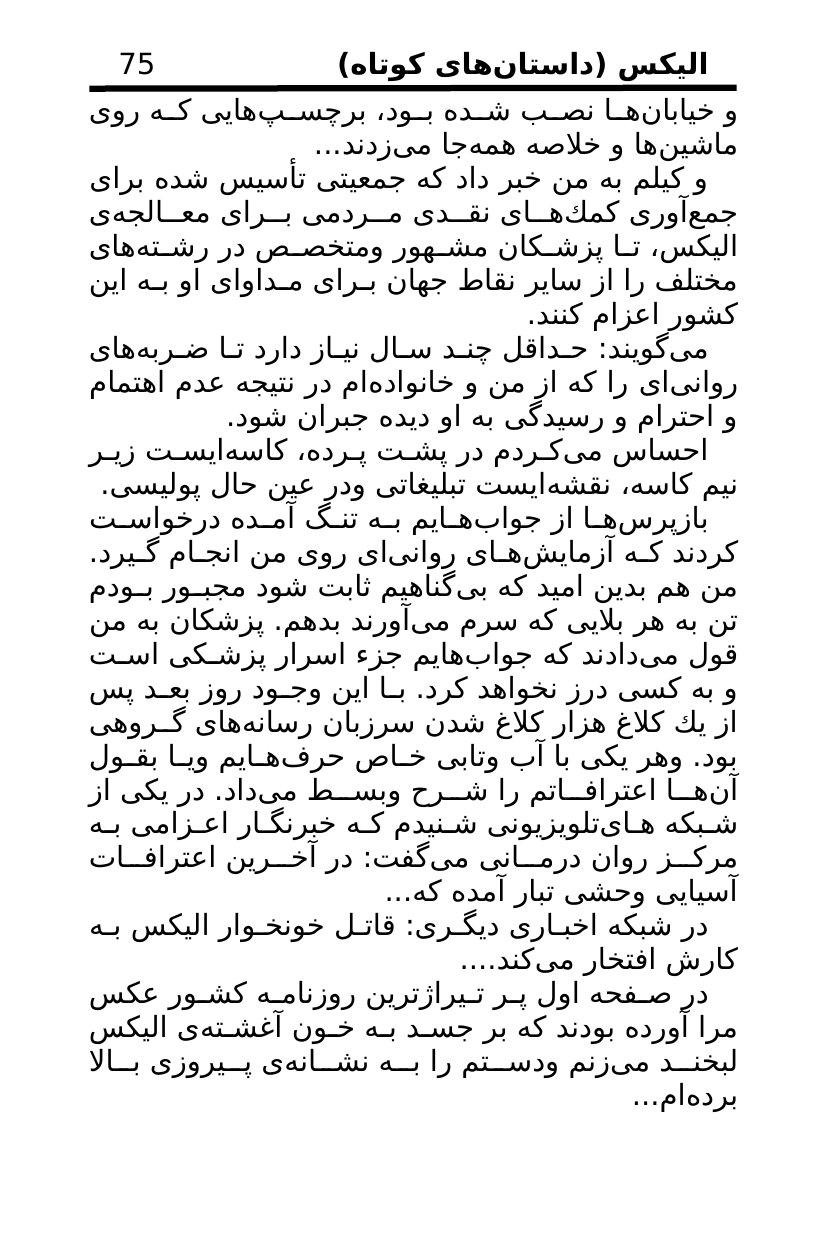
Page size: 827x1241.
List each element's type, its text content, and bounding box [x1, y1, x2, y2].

text در صفحه اول پر تيراژترين روزنامه كشور عكس مرا آورده بودند كه بر جسد به خون آغشته‌ی اليكس لبخند می‌زنم ودستم را به نشانه‌ی پيروزی بالا برده‌ام... [89, 977, 738, 1112]
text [89, 94, 738, 162]
text و كيلم به من خبر داد كه جمعيتی تأسيس شده برای‌ جمع‌آوری‌ كمك‌های نقدی مردمی برای معالجه‌ی اليكس، تا پزشكان مشهور ومتخصص در رشته‌های مختلف را از ساير نقاط جهان برای‌ مداوای او به اين كشور اعزام كنند. [89, 162, 738, 331]
text می‌گويند: حداقل چند سال نياز دارد تا ضربه‌های روانی‌ای‌ را كه از من و خانواده‌ام در نتيجه عدم اهتمام و احترام و رسيدگی به او ديده جبران شود. [89, 331, 738, 433]
text بازپرس‌ها از جواب‌هايم به تنگ آمده درخواست كردند كه آزمايش‌های روانی‌ای‌ روی من انجام گيرد. من هم بدين اميد كه بی‌گناهيم ثابت شود مجبور بودم تن به هر بلايی كه سرم می‌آورند بدهم. پزشكان به من قول می‌دادند كه جواب‌هايم جزء اسرار پزشكی است و به كسی درز نخواهد كرد. با اين وجود روز بعد پس از يك كلاغ هزار كلاغ شدن سرزبان رسانه‌های گروهی بود. وهر يكی با آب وتابی‌ خاص حرف‌هايم ويا بقول آن‌ها اعترافاتم را شرح وبسط می‌داد. در يكی از شبكه های‌تلويزيونی شنيدم كه خبرنگار اعزامی به مركز روان درمانی می‌گفت: در آخرين اعترافات آسيايی وحشی تبار آمده كه... [89, 501, 738, 909]
text در شبكه اخباری‌ ديگری: قاتل خونخوار اليكس به كارش افتخار می‌كند.... [89, 909, 738, 977]
text احساس می‌كردم در پشت پرده، كاسه‌ايست زير نيم كاسه، نقشه‌ايست تبليغاتی ودر عين حال پوليسی. [89, 433, 738, 501]
